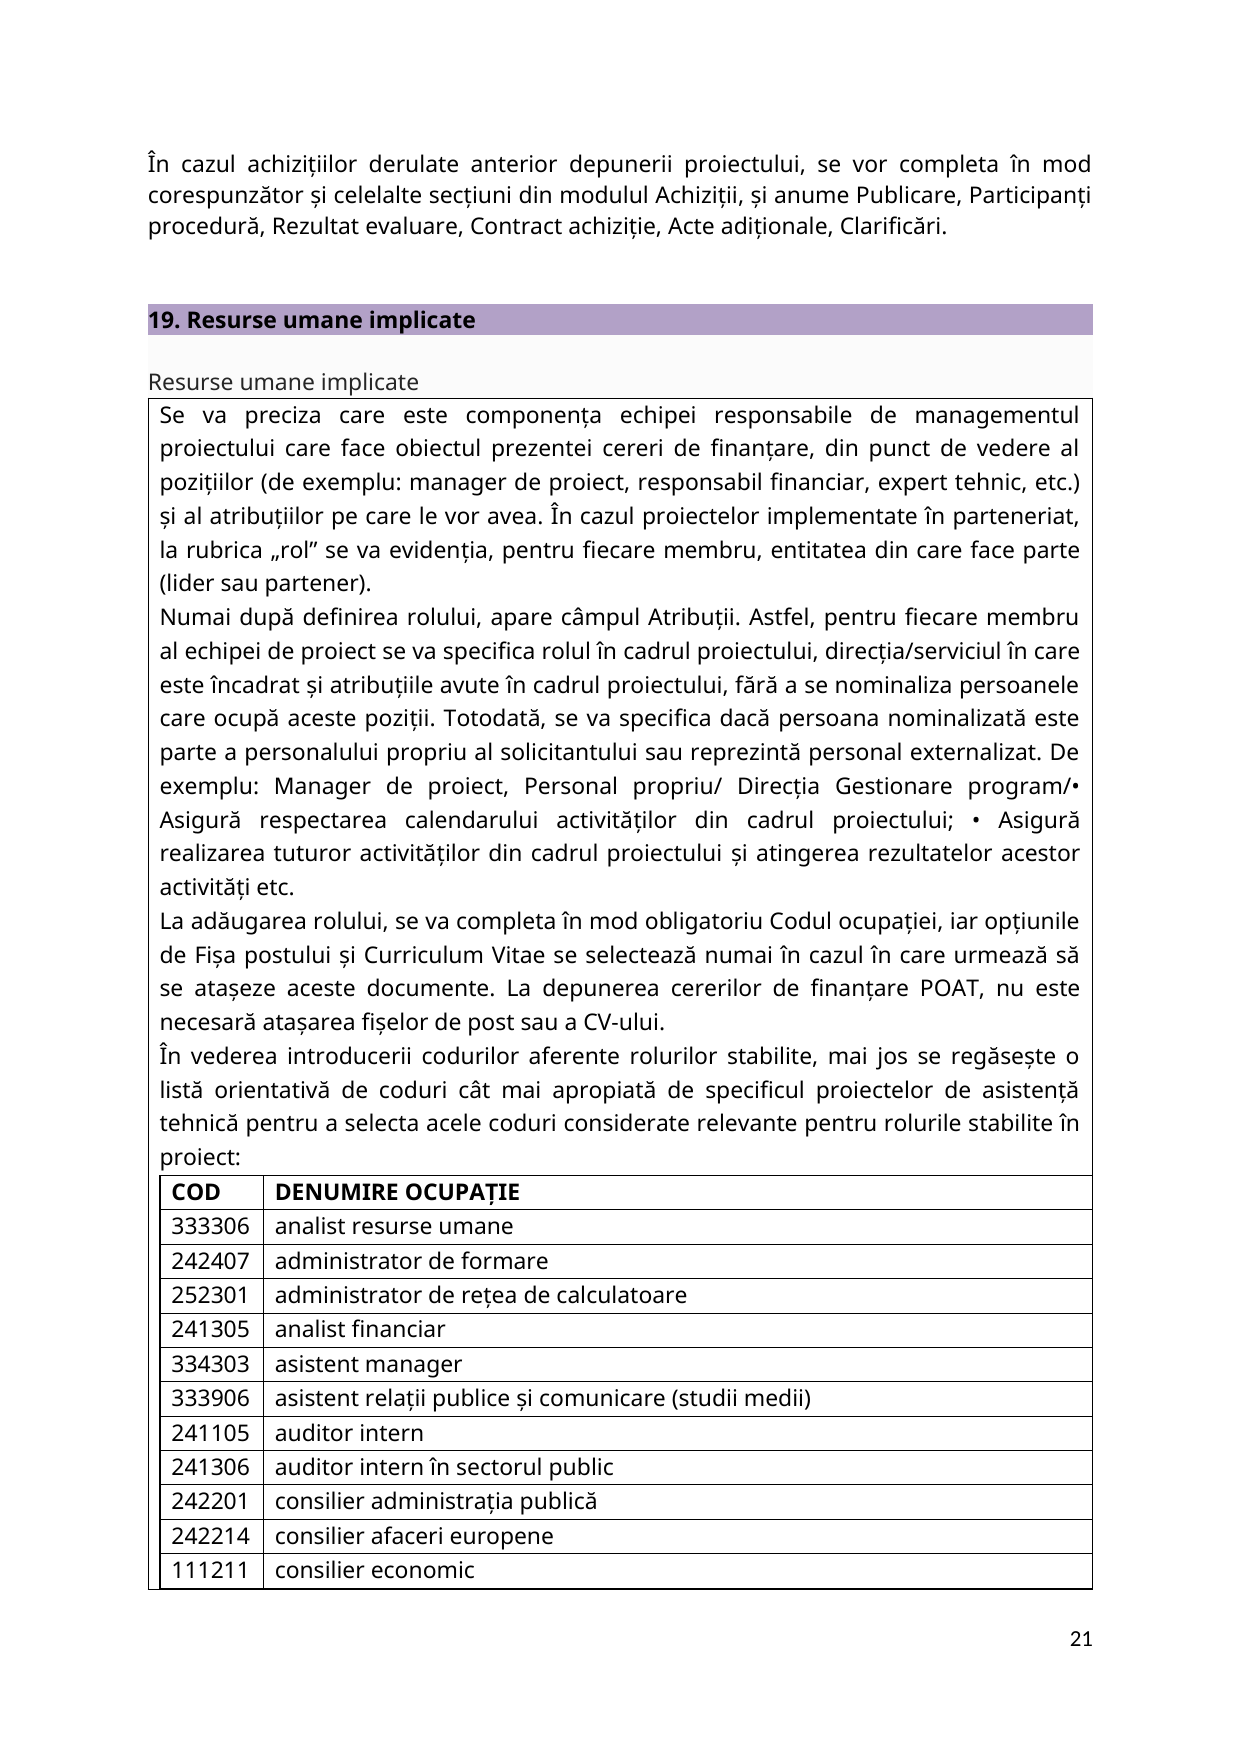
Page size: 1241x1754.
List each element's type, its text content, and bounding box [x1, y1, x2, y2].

subtitle 19. Resurse umane implicate [148, 304, 1093, 335]
text Resurse umane implicate [148, 366, 1093, 398]
text În cazul achizițiilor derulate anterior depunerii proiectului, se vor completa în mod corespunzător și celelalte secțiuni din modulul Achiziții, și anume Publicare, Participanți procedură, Rezultat evaluare, Contract achiziție, Acte adiționale, Clarificări. [148, 148, 1093, 241]
